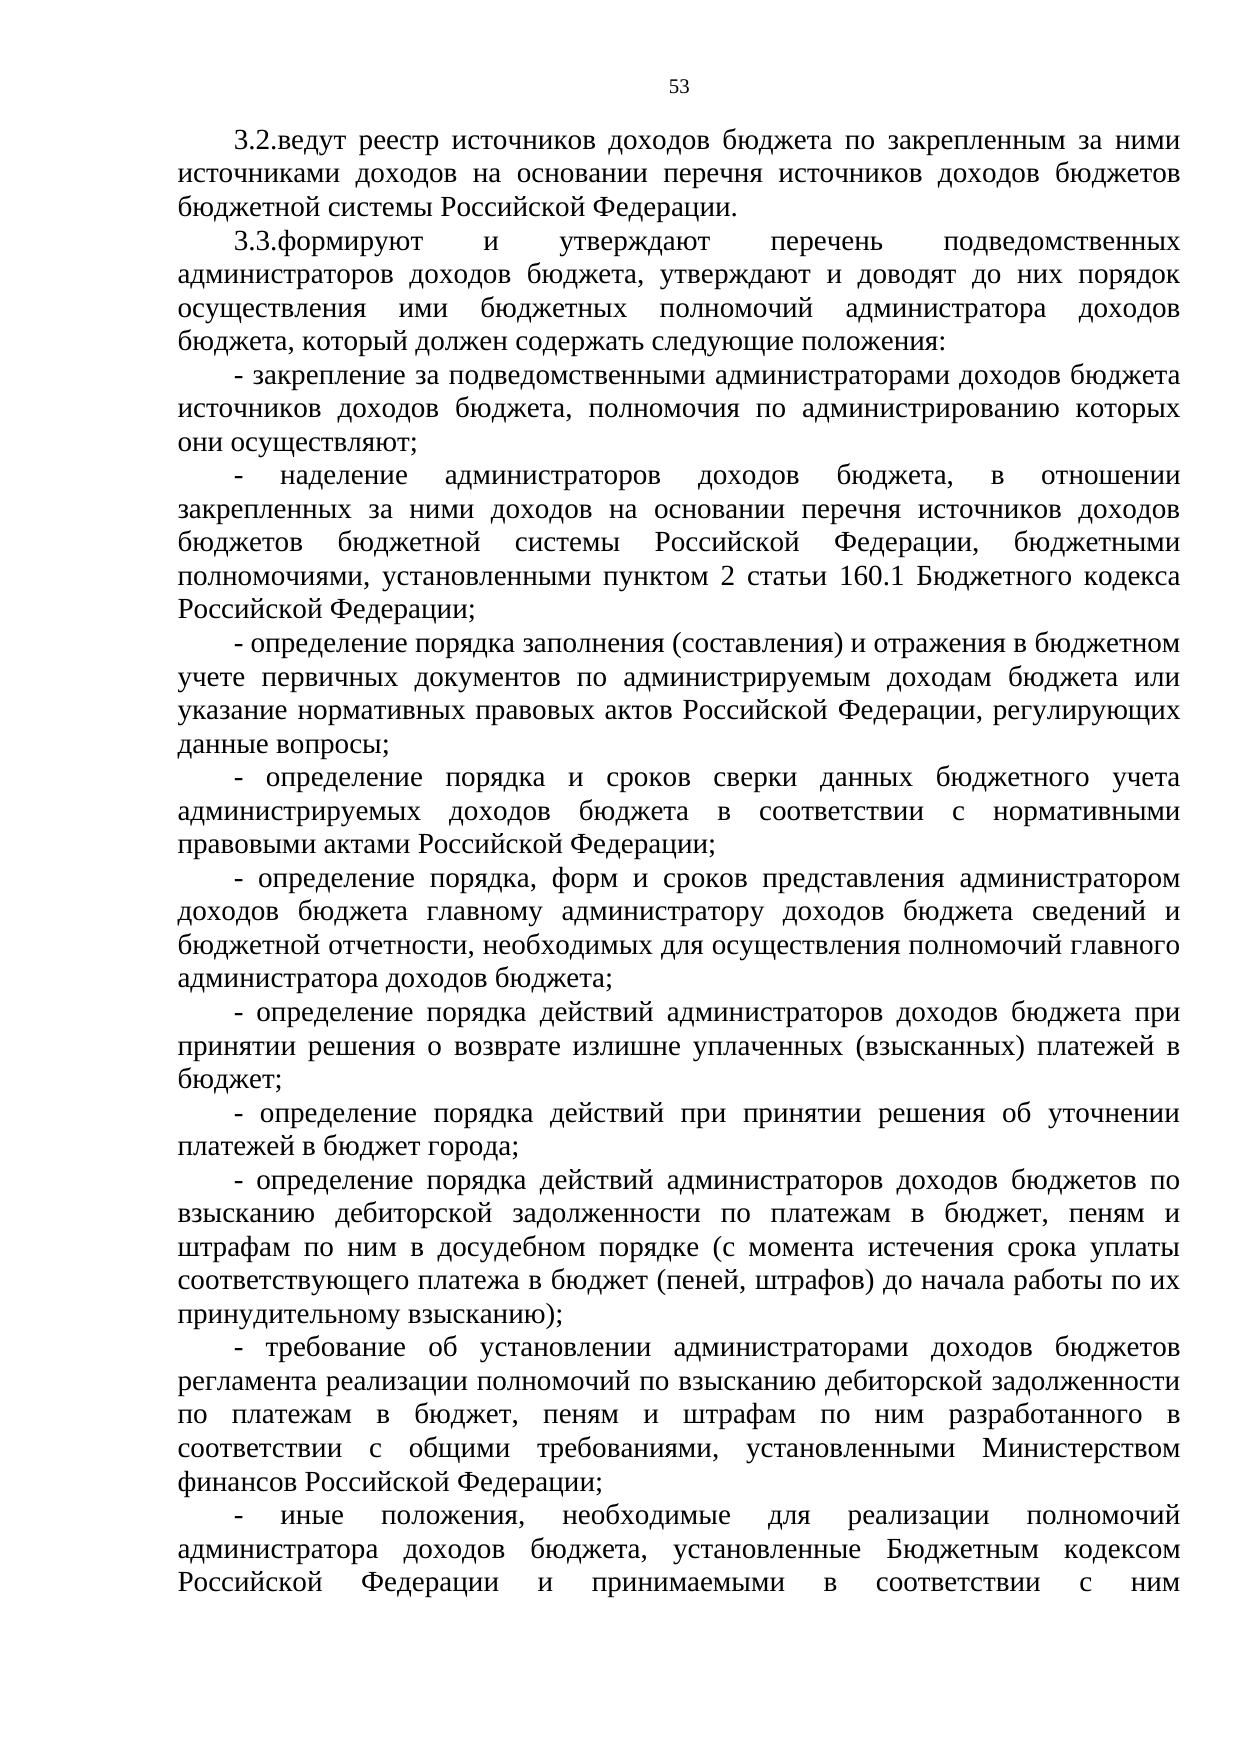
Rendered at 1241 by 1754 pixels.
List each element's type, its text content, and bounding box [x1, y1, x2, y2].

text - определение порядка действий при принятии решения об уточнении платежей в бюджет города; [177, 1095, 1181, 1162]
text - наделение администраторов доходов бюджета, в отношении закрепленных за ними доходов на основании перечня источников доходов бюджетов бюджетной системы Российской Федерации, бюджетными полномочиями, установленными пунктом 2 статьи 160.1 Бюджетного кодекса Российской Федерации; [177, 457, 1181, 625]
text - определение порядка и сроков сверки данных бюджетного учета администрируемых доходов бюджета в соответствии с нормативными правовыми актами Российской Федерации; [177, 759, 1181, 860]
text 3.3.формируют и утверждают перечень подведомственных администраторов доходов бюджета, утверждают и доводят до них порядок осуществления ими бюджетных полномочий администратора доходов бюджета, который должен содержать следующие положения: [177, 223, 1181, 357]
text - закрепление за подведомственными администраторами доходов бюджета источников доходов бюджета, полномочия по администрированию которых они осуществляют; [177, 357, 1181, 457]
text - требование об установлении администраторами доходов бюджетов регламента реализации полномочий по взысканию дебиторской задолженности по платежам в бюджет, пеням и штрафам по ним разработанного в соответствии с общими требованиями, установленными Министерством финансов Российской Федерации; [177, 1329, 1181, 1497]
text - определение порядка действий администраторов доходов бюджетов по взысканию дебиторской задолженности по платежам в бюджет, пеням и штрафам по ним в досудебном порядке (с момента истечения срока уплаты соответствующего платежа в бюджет (пеней, штрафов) до начала работы по их принудительному взысканию); [177, 1162, 1181, 1329]
text - определение порядка заполнения (составления) и отражения в бюджетном учете первичных документов по администрируемым доходам бюджета или указание нормативных правовых актов Российской Федерации, регулирующих данные вопросы; [177, 625, 1181, 759]
text - определение порядка действий администраторов доходов бюджета при принятии решения о возврате излишне уплаченных (взысканных) платежей в бюджет; [177, 994, 1181, 1095]
text 3.2.ведут реестр источников доходов бюджета по закрепленным за ними источниками доходов на основании перечня источников доходов бюджетов бюджетной системы Российской Федерации. [177, 122, 1181, 223]
text - определение порядка, форм и сроков представления администратором доходов бюджета главному администратору доходов бюджета сведений и бюджетной отчетности, необходимых для осуществления полномочий главного администратора доходов бюджета; [177, 860, 1181, 994]
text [177, 1497, 1181, 1598]
